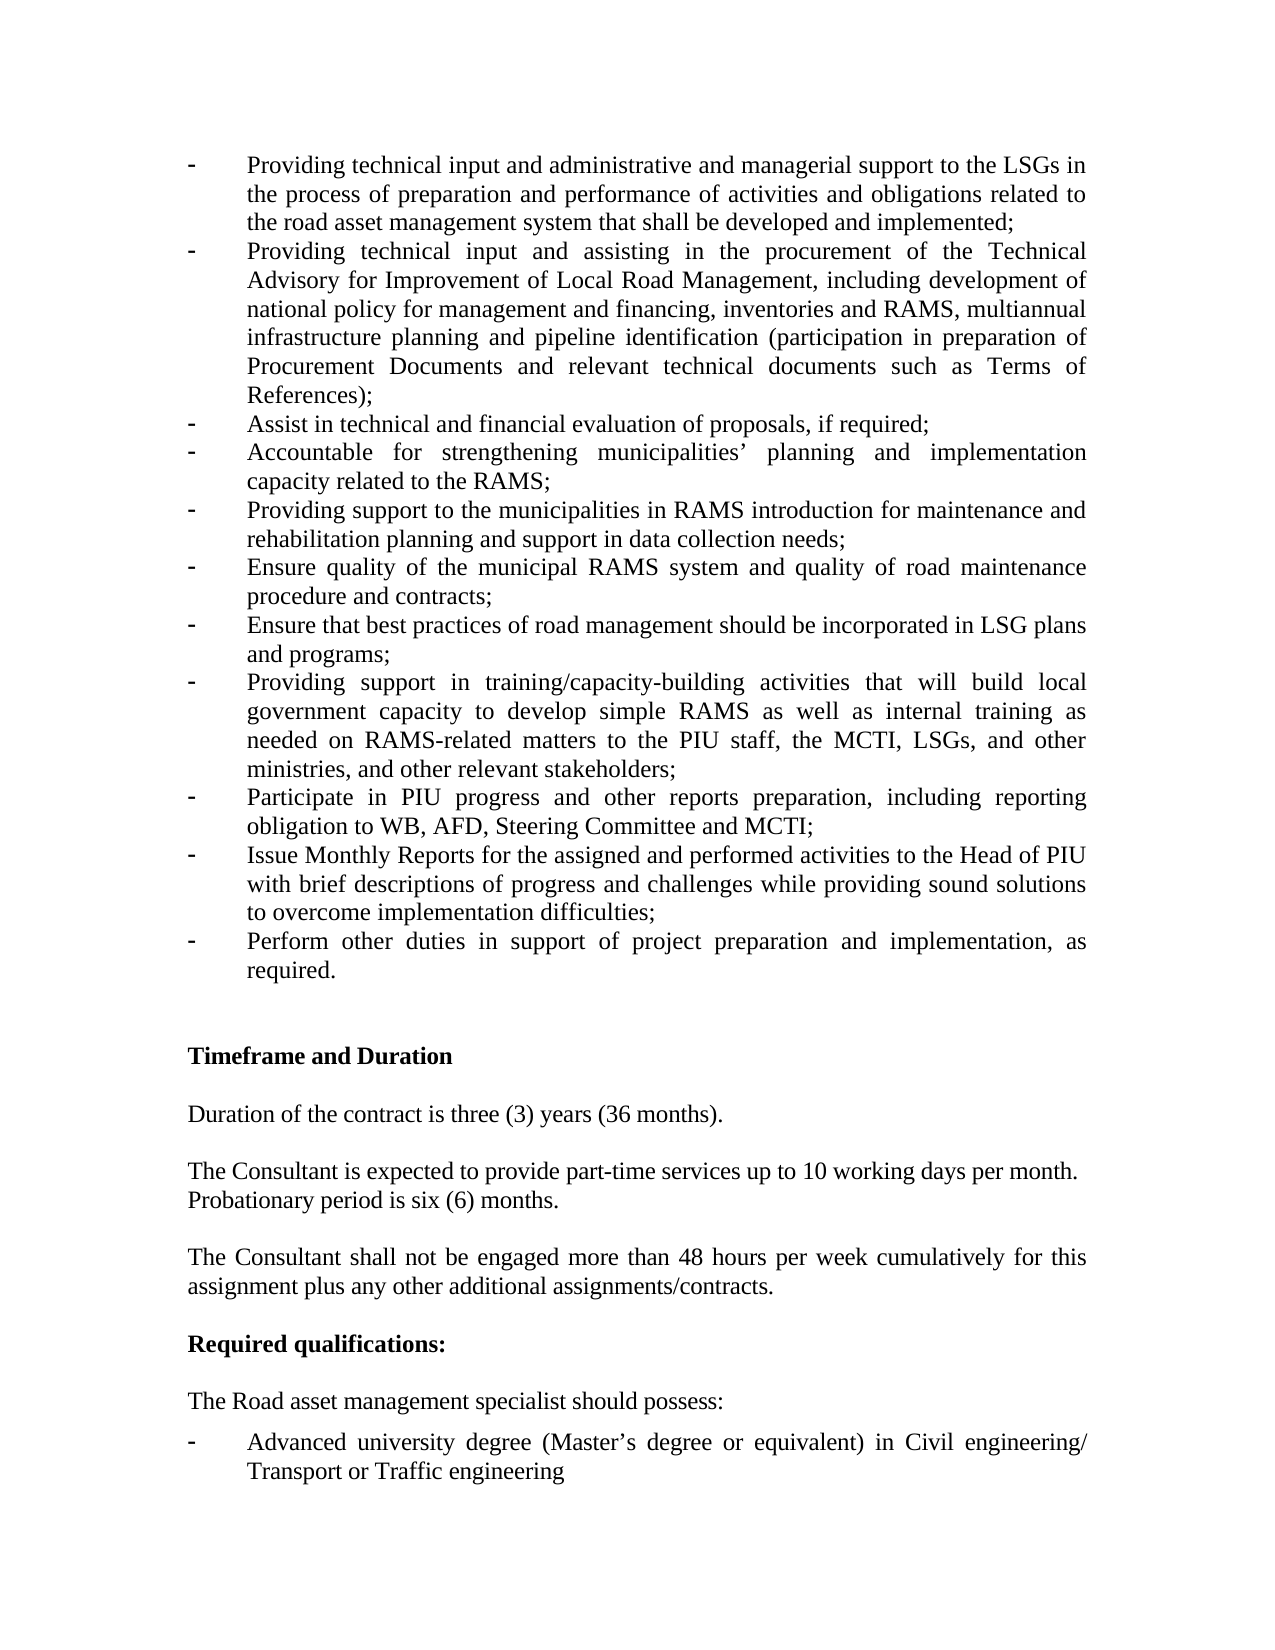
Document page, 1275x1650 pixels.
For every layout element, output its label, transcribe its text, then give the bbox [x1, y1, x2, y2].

list Assist in technical and financial evaluation of proposals, if required; [187, 409, 1087, 437]
list Participate in PIU progress and other reports preparation, including reporting obligation to WB, AFD, Steering Committee and MCTI; [187, 782, 1087, 840]
list Ensure quality of the municipal RAMS system and quality of road maintenance procedure and contracts; [187, 552, 1087, 610]
list Issue Monthly Reports for the assigned and performed activities to the Head of PIU with brief descriptions of progress and challenges while providing sound solutions to overcome implementation difficulties; [187, 840, 1087, 926]
text The Road asset management specialist should possess: [187, 1386, 1087, 1415]
list Providing support in training/capacity-building activities that will build local government capacity to develop simple RAMS as well as internal training as needed on RAMS-related matters to the PIU staff, the MCTI, LSGs, and other ministries, and other relevant stakeholders; [187, 667, 1087, 782]
list Perform other duties in support of project preparation and implementation, as required. [187, 926, 1087, 984]
list Providing technical input and administrative and managerial support to the LSGs in the process of preparation and performance of activities and obligations related to the road asset management system that shall be developed and implemented; [187, 150, 1087, 236]
list Advanced university degree (Master’s degree or equivalent) in Civil engineering/ Transport or Traffic engineering [187, 1427, 1087, 1485]
text Probationary period is six (6) months. [187, 1185, 1087, 1214]
list Providing support to the municipalities in RAMS introduction for maintenance and rehabilitation planning and support in data collection needs; [187, 495, 1087, 552]
list Providing technical input and assisting in the procurement of the Technical Advisory for Improvement of Local Road Management, including development of national policy for management and financing, inventories and RAMS, multiannual infrastructure planning and pipeline identification (participation in preparation of Procurement Documents and relevant technical documents such as Terms of References); [187, 236, 1087, 409]
text Required qualifications: [187, 1329, 1087, 1357]
text The Consultant is expected to provide part-time services up to 10 working days per month. [187, 1156, 1087, 1185]
text The Consultant shall not be engaged more than 48 hours per week cumulatively for this assignment plus any other additional assignments/contracts. [187, 1242, 1087, 1300]
text Timeframe and Duration [187, 1041, 1087, 1070]
list Ensure that best practices of road management should be incorporated in LSG plans and programs; [187, 610, 1087, 667]
text Duration of the contract is three (3) years (36 months). [187, 1099, 1087, 1127]
list Accountable for strengthening municipalities’ planning and implementation capacity related to the RAMS; [187, 437, 1087, 495]
